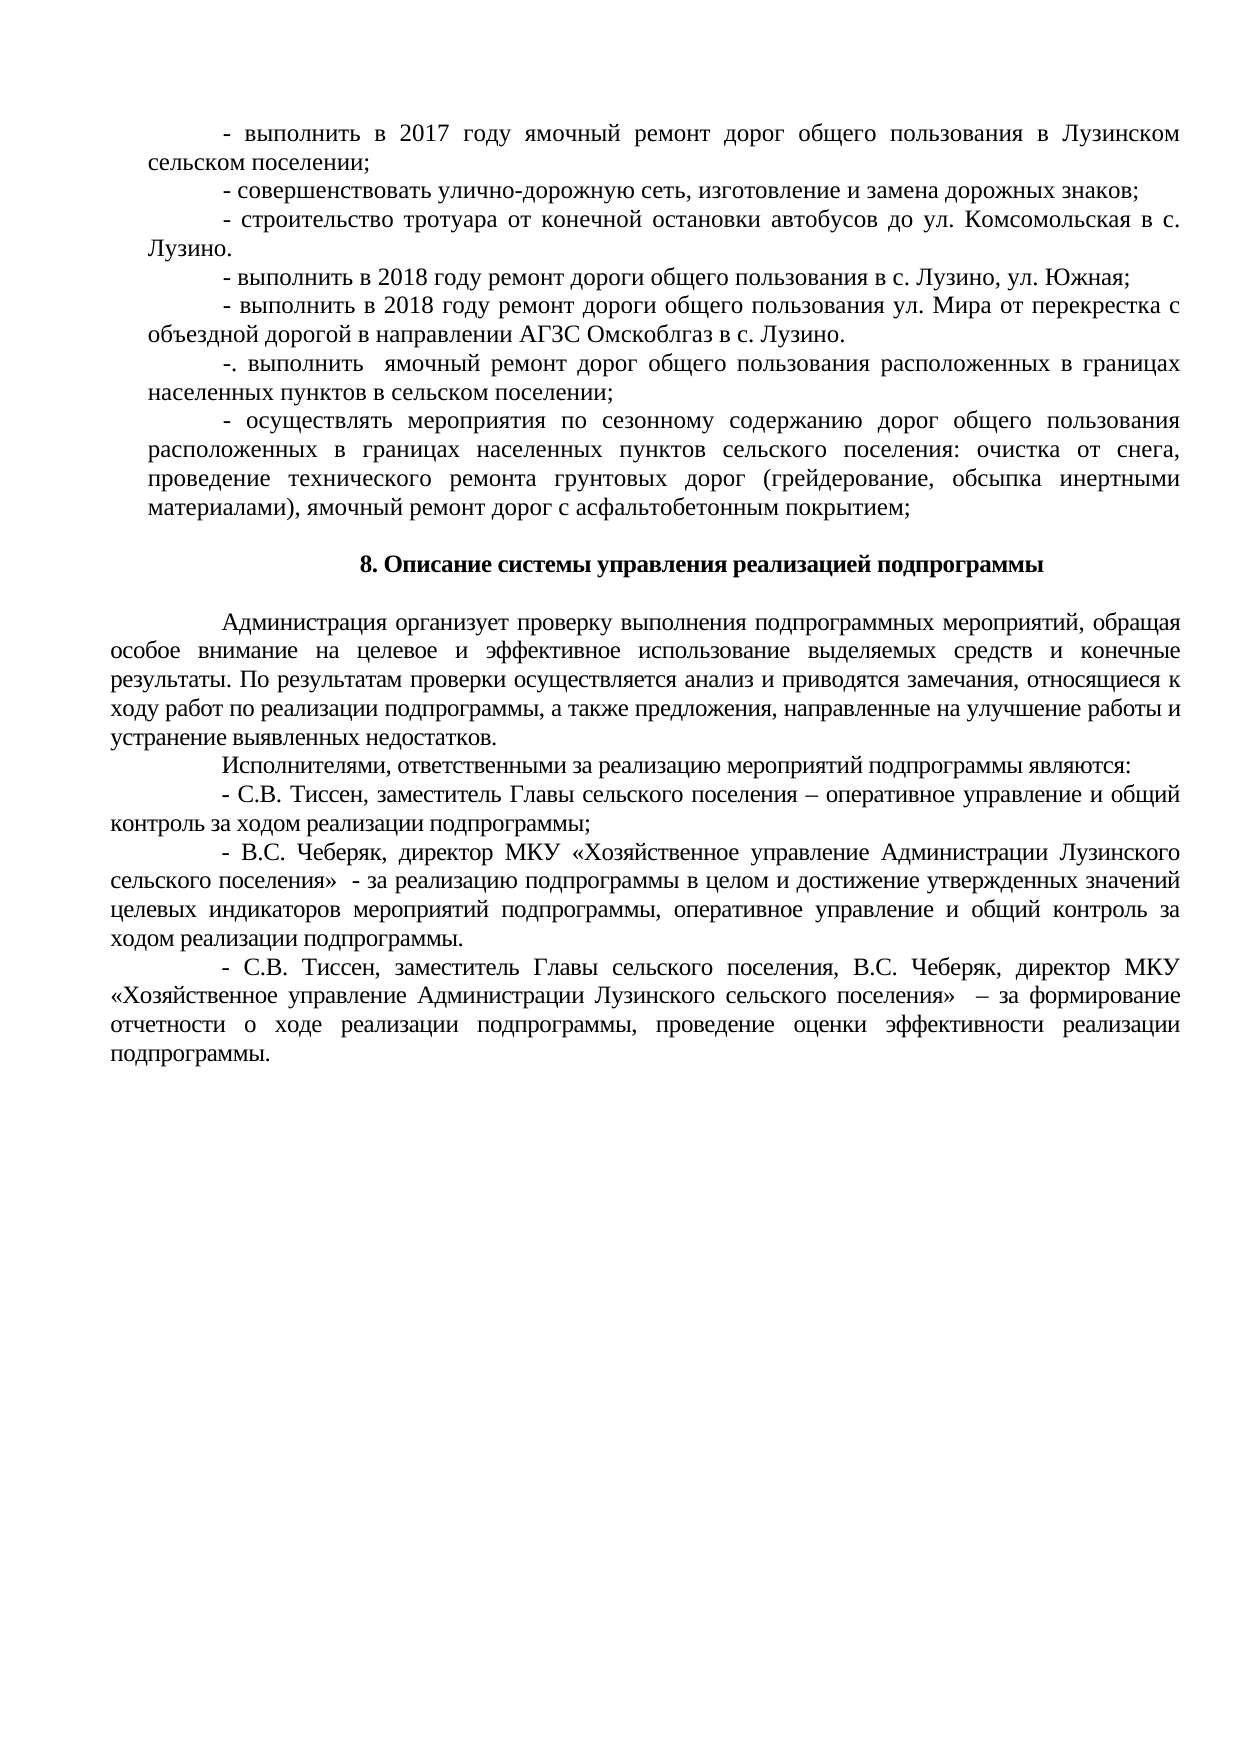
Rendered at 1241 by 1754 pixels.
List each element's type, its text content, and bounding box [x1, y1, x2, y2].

text 8. Описание системы управления реализацией подпрограммы [223, 549, 1181, 578]
text Администрация организует проверку выполнения подпрограммных мероприятий, обращая особое внимание на целевое и эффективное использование выделяемых средств и конечные результаты. По результатам проверки осуществляется анализ и приводятся замечания, относящиеся к ходу работ по реализации подпрограммы, а также предложения, направленные на улучшение работы и устранение выявленных недостатков. [110, 607, 1181, 751]
text - С.В. Тиссен, заместитель Главы сельского поселения, В.С. Чеберяк, директор МКУ «Хозяйственное управление Администрации Лузинского сельского поселения» – за формирование отчетности о ходе реализации подпрограммы, проведение оценки эффективности реализации подпрограммы. [110, 952, 1181, 1067]
text - осуществлять мероприятия по сезонному содержанию дорог общего пользования расположенных в границах населенных пунктов сельского поселения: очистка от снега, проведение технического ремонта грунтовых дорог (грейдерование, обсыпка инертными материалами), ямочный ремонт дорог с асфальтобетонным покрытием; [148, 406, 1181, 521]
text - выполнить в 2018 году ремонт дороги общего пользования в с. Лузино, ул. Южная; [148, 262, 1181, 291]
text - строительство тротуара от конечной остановки автобусов до ул. Комсомольская в с. Лузино. [148, 204, 1181, 262]
text Исполнителями, ответственными за реализацию мероприятий подпрограммы являются: [110, 751, 1181, 779]
text - выполнить в 2018 году ремонт дороги общего пользования ул. Мира от перекрестка с объездной дорогой в направлении АГЗС Омскоблгаз в с. Лузино. [148, 291, 1181, 348]
text - выполнить в 2017 году ямочный ремонт дорог общего пользования в Лузинском сельском поселении; [148, 118, 1181, 176]
text - В.С. Чеберяк, директор МКУ «Хозяйственное управление Администрации Лузинского сельского поселения» - за реализацию подпрограммы в целом и достижение утвержденных значений целевых индикаторов мероприятий подпрограммы, оперативное управление и общий контроль за ходом реализации подпрограммы. [110, 837, 1181, 952]
text - С.В. Тиссен, заместитель Главы сельского поселения – оперативное управление и общий контроль за ходом реализации подпрограммы; [110, 779, 1181, 837]
text -. выполнить ямочный ремонт дорог общего пользования расположенных в границах населенных пунктов в сельском поселении; [148, 348, 1181, 406]
text - совершенствовать улично-дорожную сеть, изготовление и замена дорожных знаков; [148, 176, 1181, 204]
